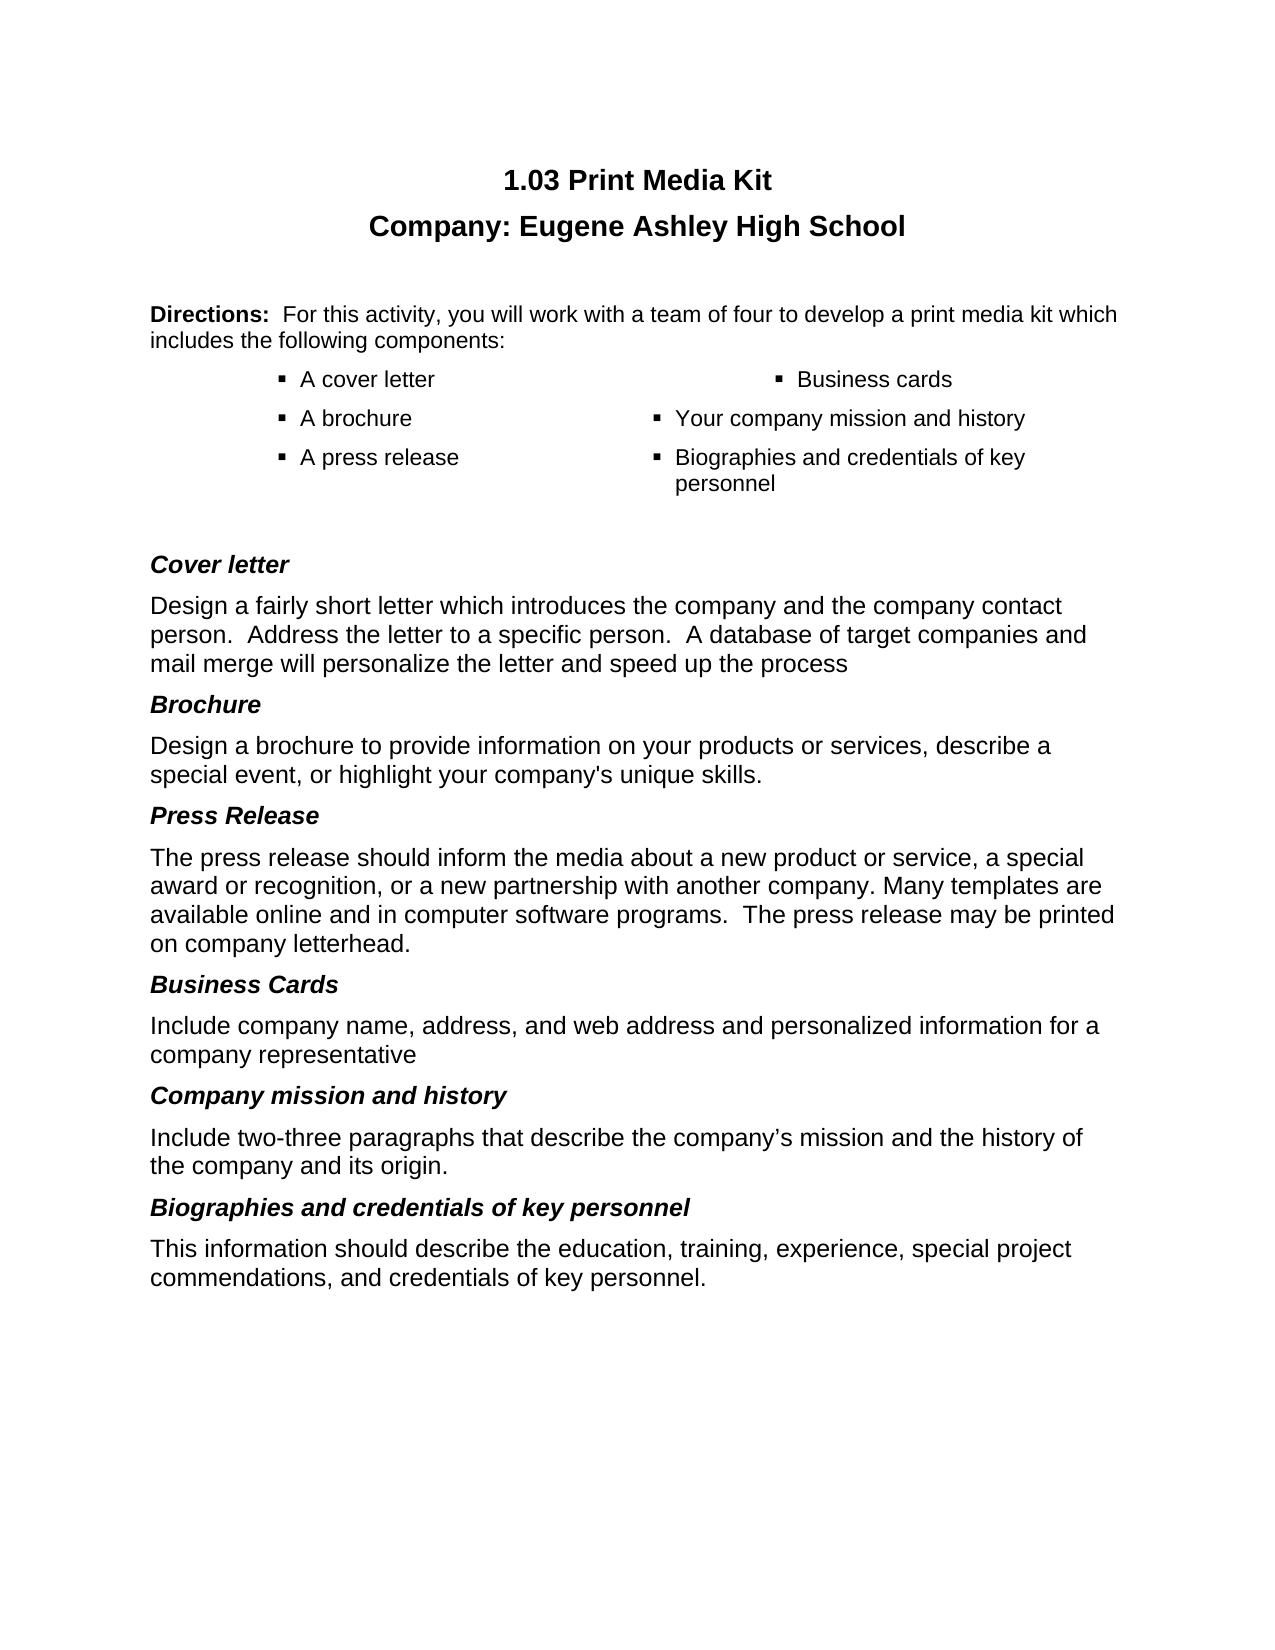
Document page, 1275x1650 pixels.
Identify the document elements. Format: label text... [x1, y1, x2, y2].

text Design a brochure to provide information on your products or services, describe a special event, or highlight your company's unique skills. [150, 731, 1125, 789]
subtitle Cover letter [150, 550, 1125, 579]
list Biographies and credentials of key personnel [652, 443, 1125, 496]
subtitle Biographies and credentials of key personnel [150, 1192, 1125, 1221]
list A press release [277, 443, 628, 470]
subtitle Press Release [150, 801, 1125, 830]
text Company: Eugene Ashley High School [150, 208, 1125, 242]
text This information should describe the education, training, experience, special project commendations, and credentials of key personnel. [150, 1234, 1125, 1291]
text The press release should inform the media about a new product or service, a special award or recognition, or a new partnership with another company. Many templates are available online and in computer software programs. The press release may be printed on company letterhead. [150, 842, 1125, 957]
subtitle Company mission and history [150, 1081, 1125, 1110]
list A brochure [277, 405, 628, 431]
list A cover letter [277, 366, 628, 392]
subtitle Brochure [150, 690, 1125, 719]
text Include two-three paragraphs that describe the company’s mission and the history of the company and its origin. [150, 1122, 1125, 1180]
text Design a fairly short letter which introduces the company and the company contact person. Address the letter to a specific person. A database of target companies and mail merge will personalize the letter and speed up the process [150, 591, 1125, 677]
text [150, 162, 1125, 196]
list Your company mission and history [652, 405, 1125, 431]
text Directions: For this activity, you will work with a team of four to develop a print media kit which includes the following components: [150, 301, 1125, 353]
subtitle Business Cards [150, 970, 1125, 999]
list Business cards [773, 366, 1125, 392]
text Include company name, address, and web address and personalized information for a company representative [150, 1011, 1125, 1069]
